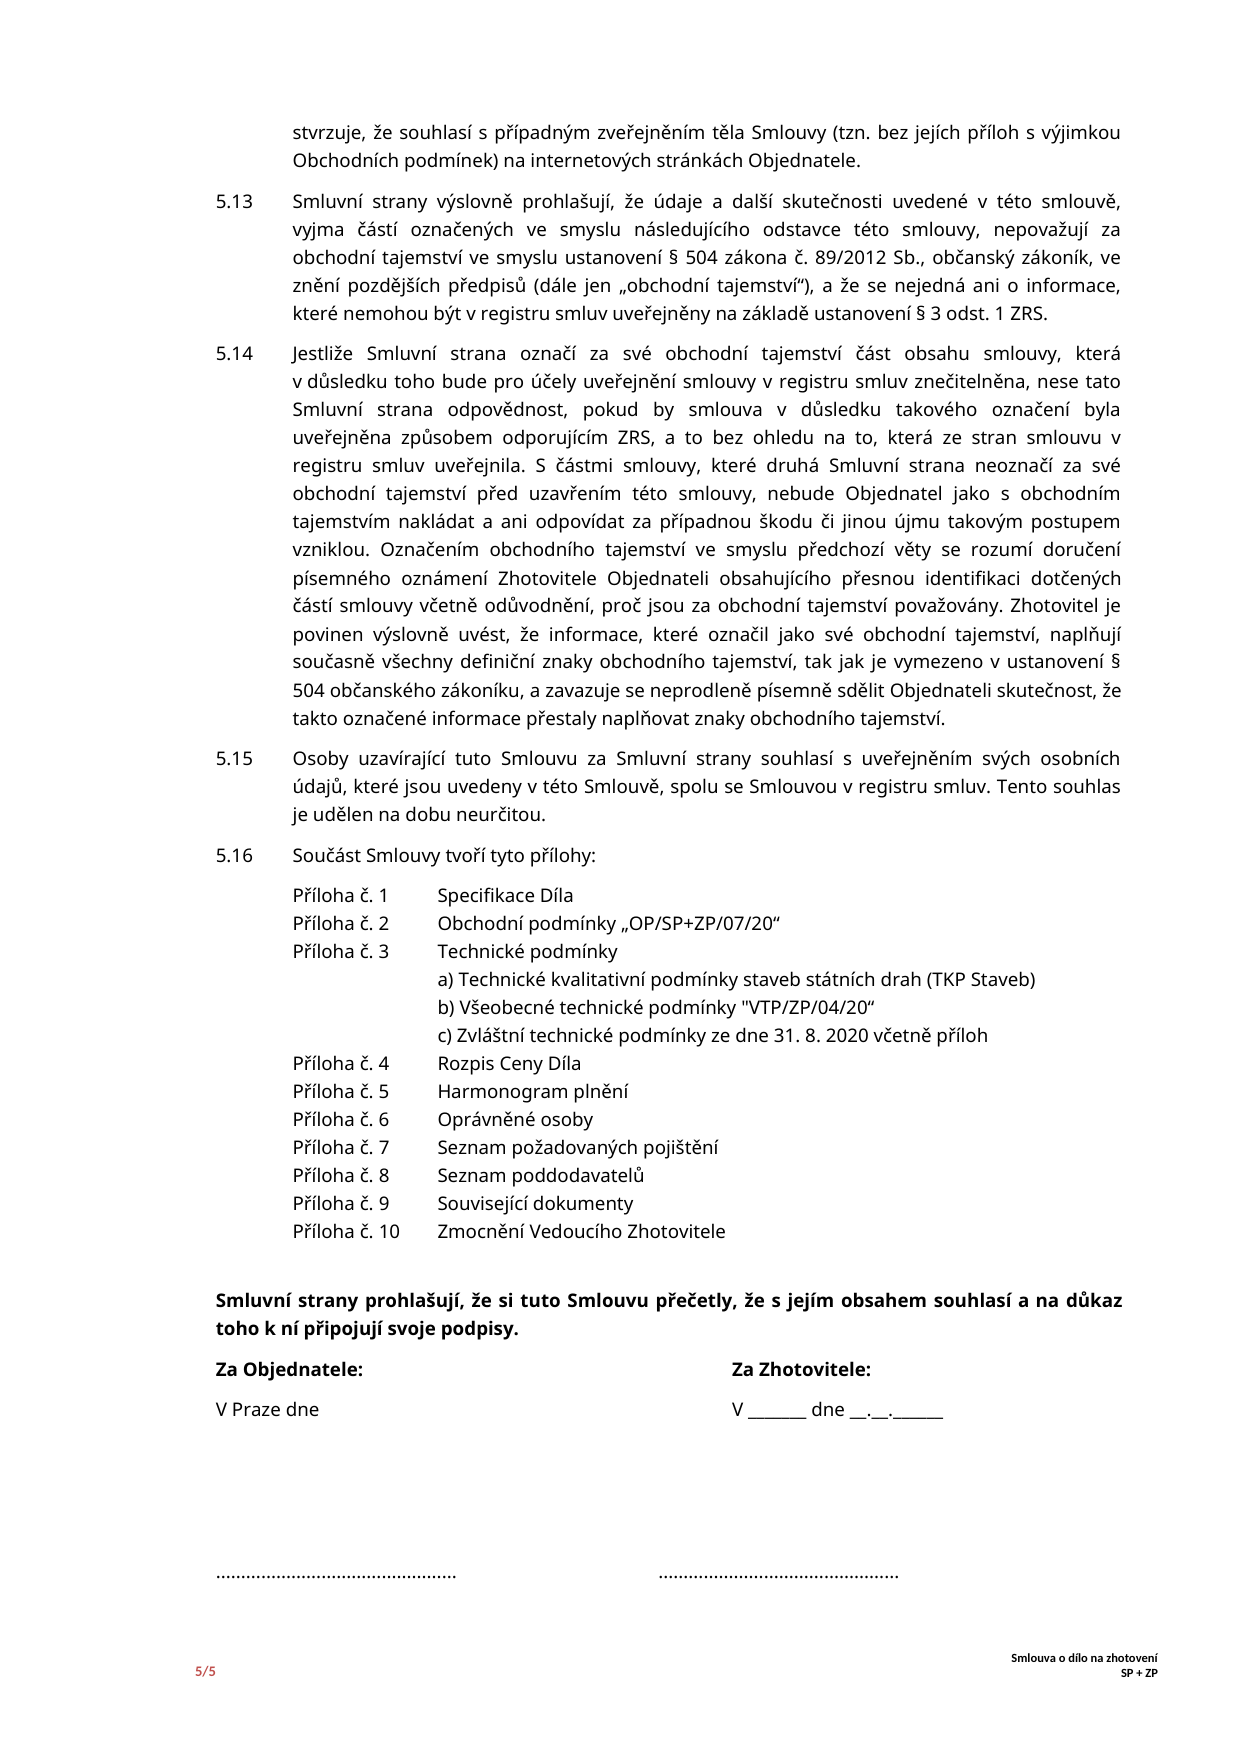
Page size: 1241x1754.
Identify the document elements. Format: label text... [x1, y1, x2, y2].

text Příloha č. 2 Obchodní podmínky „OP/SP+ZP/07/20“ [292, 911, 1122, 936]
text Smluvní strany prohlašují, že si tuto Smlouvu přečetly, že s jejím obsahem souhlasí a na důkaz toho k ní připojují svoje podpisy. [216, 1287, 1122, 1341]
text Součást Smlouvy tvoří tyto přílohy: [216, 842, 1122, 867]
text Za Objednatele: Za Zhotovitele: [216, 1356, 1122, 1381]
text Příloha č. 7 Seznam požadovaných pojištění [292, 1135, 1122, 1160]
text Jestliže Smluvní strana označí za své obchodní tajemství část obsahu smlouvy, která v důsledku toho bude pro účely uveřejnění smlouvy v registru smluv znečitelněna, nese tato Smluvní strana odpovědnost, pokud by smlouva v důsledku takového označení byla uveřejněna způsobem odporujícím ZRS, a to bez ohledu na to, která ze stran smlouvu v registru smluv uveřejnila. S částmi smlouvy, které druhá Smluvní strana neoznačí za své obchodní tajemství před uzavřením této smlouvy, nebude Objednatel jako s obchodním tajemstvím nakládat a ani odpovídat za případnou škodu či jinou újmu takovým postupem vzniklou. Označením obchodního tajemství ve smyslu předchozí věty se rozumí doručení písemného oznámení Zhotovitele Objednateli obsahujícího přesnou identifikaci dotčených částí smlouvy včetně odůvodnění, proč jsou za obchodní tajemství považovány. Zhotovitel je povinen výslovně uvést, že informace, které označil jako své obchodní tajemství, naplňují současně všechny definiční znaky obchodního tajemství, tak jak je vymezeno v ustanovení § 504 občanského zákoníku, a zavazuje se neprodleně písemně sdělit Objednateli skutečnost, že takto označené informace přestaly naplňovat znaky obchodního tajemství. [216, 341, 1122, 730]
text Osoby uzavírající tuto Smlouvu za Smluvní strany souhlasí s uveřejněním svých osobních údajů, které jsou uvedeny v této Smlouvě, spolu se Smlouvou v registru smluv. Tento souhlas je udělen na dobu neurčitou. [216, 745, 1122, 827]
text Příloha č. 3 Technické podmínky [292, 938, 1122, 964]
text ................................................ ................................................ [216, 1558, 1122, 1584]
text Příloha č. 5 Harmonogram plnění [292, 1079, 1122, 1104]
text Příloha č. 1 Specifikace Díla [292, 882, 1122, 908]
text Příloha č. 10 Zmocnění Vedoucího Zhotovitele [292, 1219, 1122, 1244]
text Příloha č. 4 Rozpis Ceny Díla [292, 1051, 1122, 1076]
text Smluvní strany výslovně prohlašují, že údaje a další skutečnosti uvedené v této smlouvě, vyjma částí označených ve smyslu následujícího odstavce této smlouvy, nepovažují za obchodní tajemství ve smyslu ustanovení § 504 zákona č. 89/2012 Sb., občanský zákoník, ve znění pozdějších předpisů (dále jen „obchodní tajemství“), a že se nejedná ani o informace, které nemohou být v registru smluv uveřejněny na základě ustanovení § 3 odst. 1 ZRS. [216, 188, 1122, 326]
text Příloha č. 9 Související dokumenty [292, 1191, 1122, 1216]
text a) Technické kvalitativní podmínky staveb státních drah (TKP Staveb) [437, 967, 1122, 992]
text b) Všeobecné technické podmínky "VTP/ZP/04/20“ [437, 994, 1122, 1020]
text c) Zvláštní technické podmínky ze dne 31. 8. 2020 včetně příloh [437, 1023, 1122, 1048]
text V Praze dne V _______ dne __.__.______ [216, 1396, 1122, 1422]
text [216, 119, 1122, 173]
text Příloha č. 8 Seznam poddodavatelů [292, 1163, 1122, 1188]
text Příloha č. 6 Oprávněné osoby [292, 1107, 1122, 1132]
